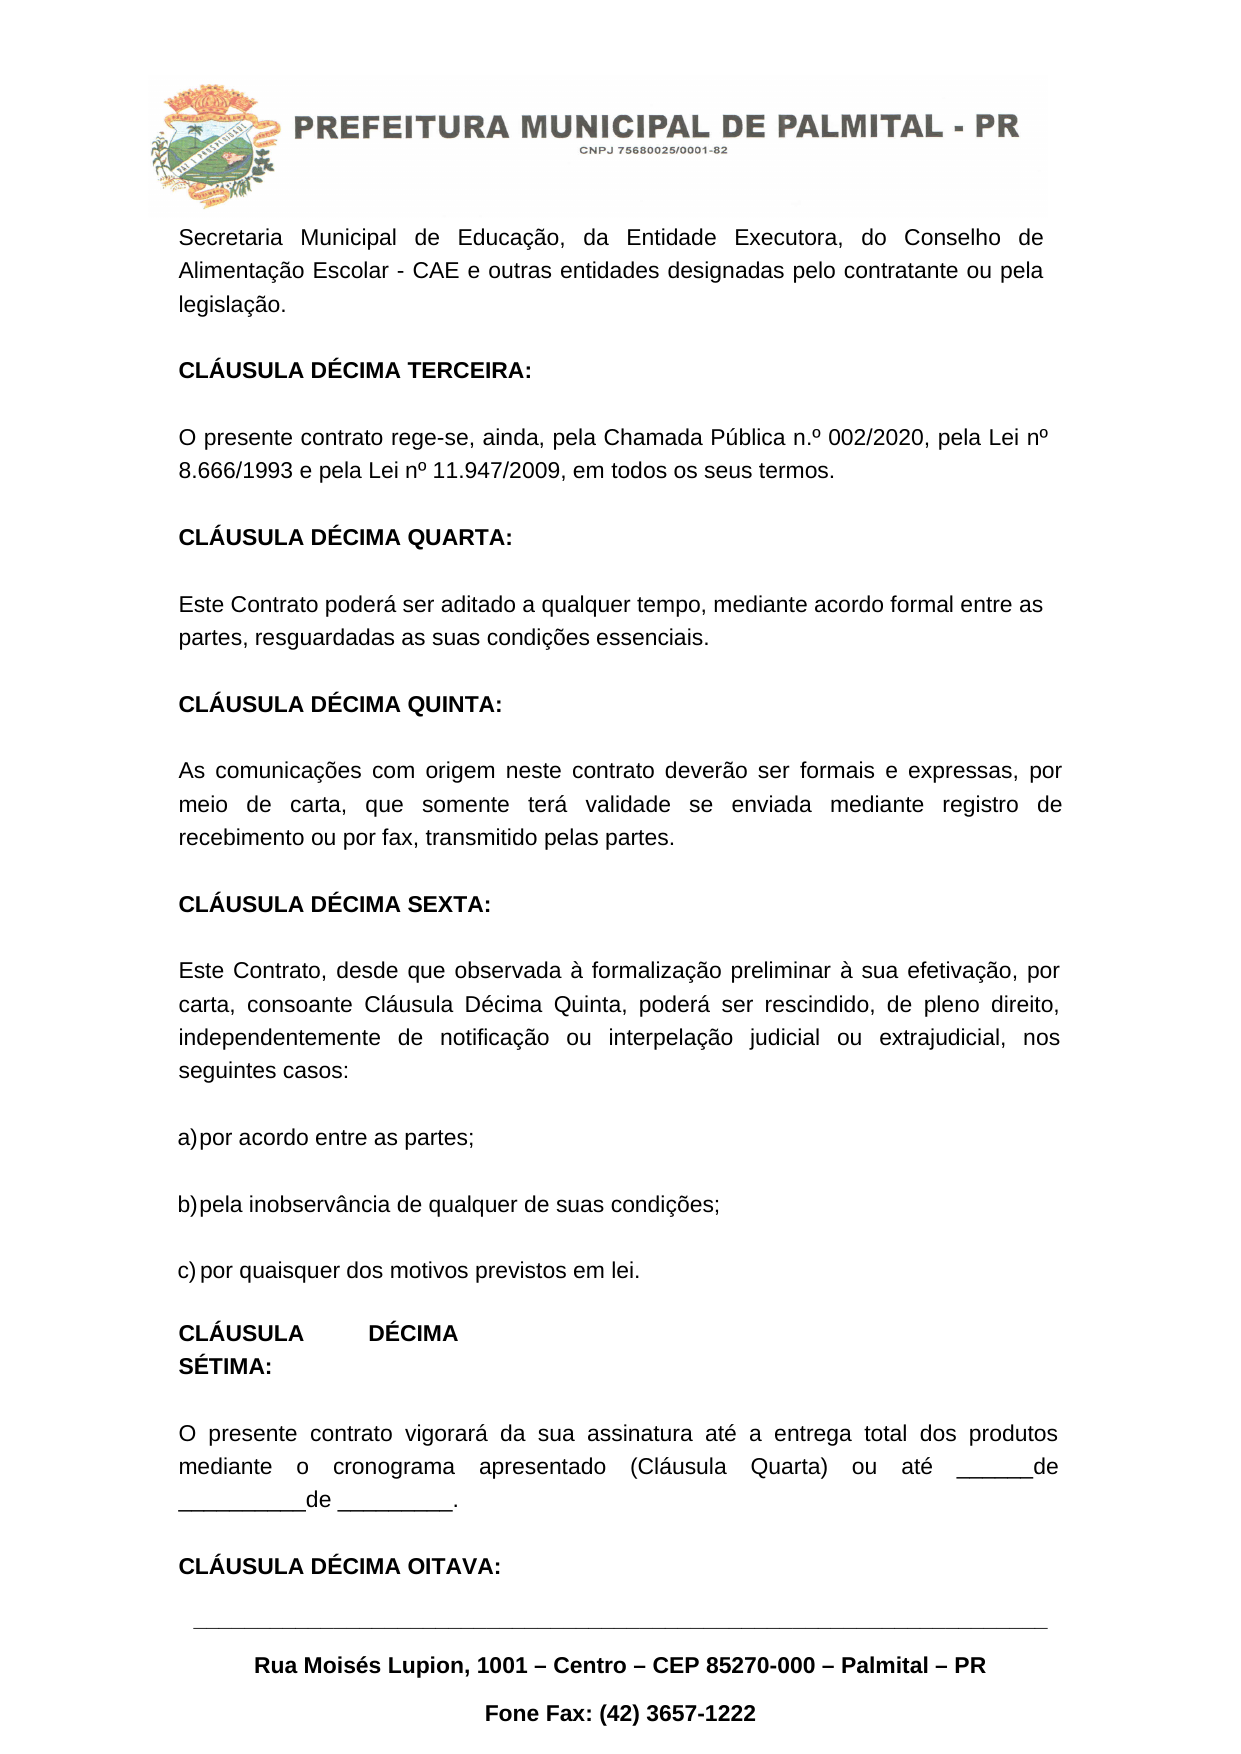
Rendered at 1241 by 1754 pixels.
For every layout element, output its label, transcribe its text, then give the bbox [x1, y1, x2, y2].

text Este Contrato poderá ser aditado a qualquer tempo, mediante acordo formal entre as partes, resguardadas as suas condições essenciais. [178, 584, 1044, 651]
text CLÁUSULA DÉCIMA QUINTA: [178, 684, 1063, 717]
picture [147, 75, 1048, 218]
text O presente contrato vigorará da sua assinatura até a entrega total dos produtos mediante o cronograma apresentado (Cláusula Quarta) ou até ______de __________de _________. [178, 1413, 1059, 1513]
list por acordo entre as partes; [177, 1117, 1063, 1151]
text CLÁUSULA DÉCIMA OITAVA: [178, 1546, 1063, 1579]
text O presente contrato rege-se, ainda, pela Chamada Pública n.º 002/2020, pela Lei nº 8.666/1993 e pela Lei nº 11.947/2009, em todos os seus termos. [178, 417, 1048, 484]
text CLÁUSULA DÉCIMA SÉTIMA: [178, 1313, 458, 1379]
list por quaisquer dos motivos previstos em lei. [177, 1251, 1066, 1284]
list pela inobservância de qualquer de suas condições; [177, 1184, 1063, 1217]
text CLÁUSULA DÉCIMA TERCEIRA: [178, 351, 1063, 384]
text CLÁUSULA DÉCIMA QUARTA: [178, 517, 1063, 551]
text CLÁUSULA DÉCIMA SEXTA: [178, 884, 1063, 917]
text Este Contrato, desde que observada à formalização preliminar à sua efetivação, por carta, consoante Cláusula Décima Quinta, poderá ser rescindido, de pleno direito, independentemente de notificação ou interpelação judicial ou extrajudicial, nos seguintes casos: [178, 951, 1061, 1084]
text As comunicações com origem neste contrato deverão ser formais e expressas, por meio de carta, que somente terá validade se enviada mediante registro de recebimento ou por fax, transmitido pelas partes. [178, 751, 1063, 851]
